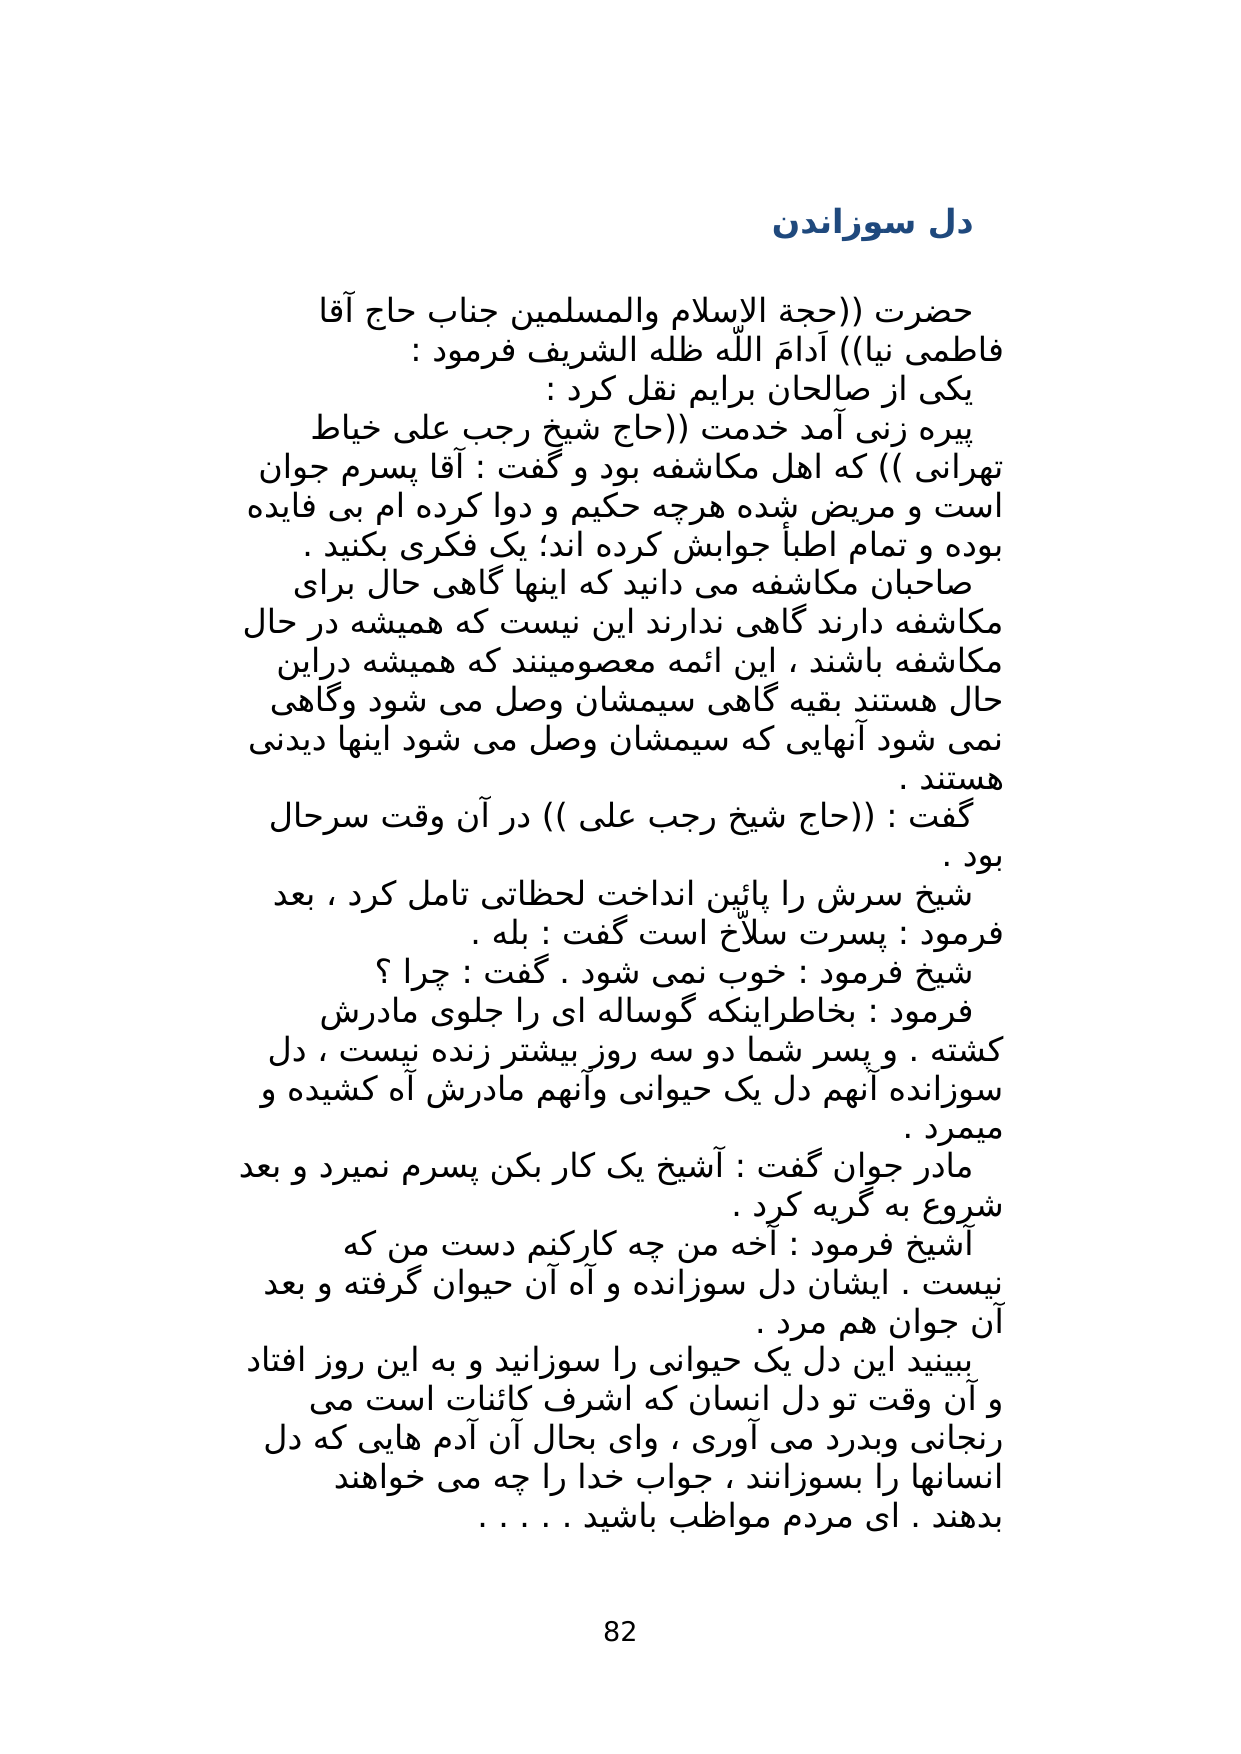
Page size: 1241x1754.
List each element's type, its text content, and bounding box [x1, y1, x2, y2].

subtitle دل سوزاندن [236, 202, 1004, 241]
text مادر جوان گفت : آشیخ یک کار بکن پسرم نمیرد و بعد شروع به گریه کرد . [236, 1147, 1004, 1224]
text شیخ سرش را پائین انداخت لحظاتی تامل کرد ، بعد فرمود : پسرت سلاّخ است گفت : بله . [236, 875, 1004, 952]
text پیره زنی آمد خدمت ((حاج شیخ رجب علی خیاط تهرانی )) که اهل مکاشفه بود و گفت : آقا پسرم جوان است و مریض شده هرچه حکیم و دوا کرده ام بی فایده بوده و تمام اطبأ جوابش کرده اند؛ یک فکری بکنید . [236, 408, 1004, 564]
text آشیخ فرمود : آخه من چه کارکنم دست من که نیست . ایشان دل سوزانده و آه آن حیوان گرفته و بعد آن جوان هم مرد . [236, 1224, 1004, 1341]
text حضرت ((حجة الاسلام والمسلمین جناب حاج آقا فاطمی نیا)) اَدامَ اللّه ظله الشریف فرمود : [236, 292, 1004, 369]
text یکی از صالحان برایم نقل کرد : [236, 369, 1004, 408]
text صاحبان مکاشفه می دانید که اینها گاهی حال برای مکاشفه دارند گاهی ندارند این نیست که همیشه در حال مکاشفه باشند ، این ائمه معصومینند که همیشه دراین حال هستند بقیه گاهی سیمشان وصل می شود وگاهی نمی شود آنهایی که سیمشان وصل می شود اینها دیدنی هستند . [236, 564, 1004, 797]
text گفت : ((حاج شیخ رجب علی )) در آن وقت سرحال بود . [236, 797, 1004, 875]
text ببینید این دل یک حیوانی را سوزانید و به این روز افتاد و آن وقت تو دل انسان که اشرف کائنات است می رنجانی وبدرد می آوری ، وای بحال آن آدم هایی که دل انسانها را بسوزانند ، جواب خدا را چه می خواهند بدهند . ای مردم مواظب باشید . . . . . [236, 1341, 1004, 1535]
text شیخ فرمود : خوب نمی شود . گفت : چرا ؟ [236, 952, 1004, 991]
text فرمود : بخاطراینکه گوساله ای را جلوی مادرش کشته . و پسر شما دو سه روز بیشتر زنده نیست ، دل سوزانده آنهم دل یک حیوانی وآنهم مادرش آه کشیده و میمرد . [236, 991, 1004, 1147]
